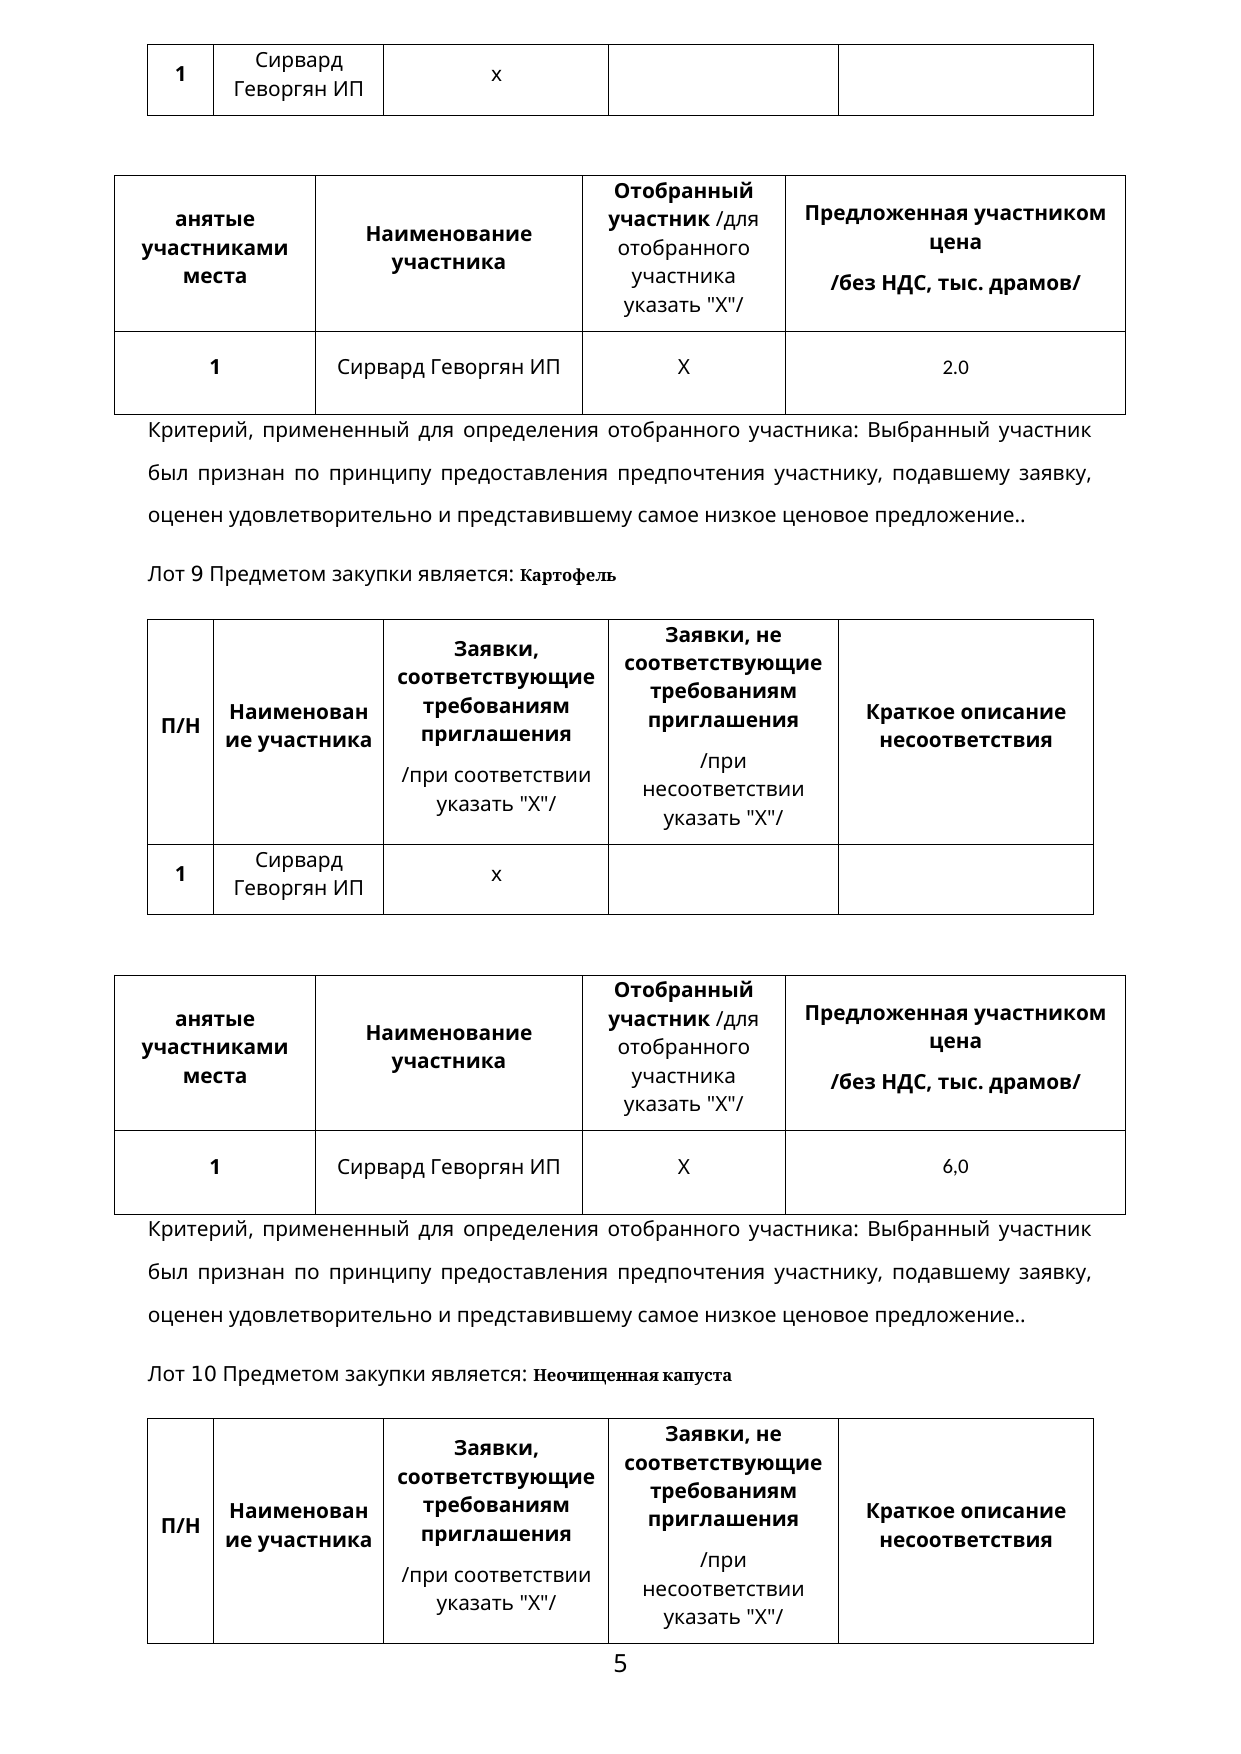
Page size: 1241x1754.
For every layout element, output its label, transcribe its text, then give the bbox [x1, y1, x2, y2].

table_header Наименование участника [214, 1419, 383, 1643]
text Лот 10 Предметом закупки является: Неочищенная капуста [148, 1359, 1092, 1387]
table_cell 1 [115, 332, 315, 414]
table_cell Сирвард Геворгян ИП [316, 1131, 582, 1213]
table_cell X [583, 1131, 785, 1213]
table_cell Сирвард Геворгян ИП [214, 845, 383, 914]
table_cell 1 [148, 845, 213, 914]
table_header Отобранный участник /для отобранного участника указать "X"/ [583, 176, 785, 331]
table_cell [839, 45, 1093, 115]
table_header анятые участниками места [115, 176, 315, 331]
table_cell Сирвард Геворгян ИП [316, 332, 582, 414]
text Лот 9 Предметом закупки является: Картофель [148, 559, 1092, 588]
table_header Наименование участника [214, 620, 383, 844]
table_cell [839, 845, 1093, 914]
table_header П/Н [148, 620, 213, 844]
table_cell x [384, 45, 608, 115]
table_cell x [384, 845, 608, 914]
table_header Предложенная участником цена /без НДС, тыс. драмов/ [786, 976, 1125, 1130]
table_cell [609, 845, 838, 914]
table_header Краткое описание несоответствия [839, 1419, 1093, 1643]
table_cell [609, 45, 838, 115]
table_header Заявки, не соответствующие требованиям приглашения /при несоответствии указать "X"/ [609, 620, 838, 844]
table_header Заявки, не соответствующие требованиям приглашения /при несоответствии указать "X"/ [609, 1419, 838, 1643]
table_header Заявки, соответствующие требованиям приглашения /при соответствии указать "X"/ [384, 1419, 608, 1643]
table_cell Сирвард Геворгян ИП [214, 45, 383, 115]
table_header Заявки, соответствующие требованиям приглашения /при соответствии указать "X"/ [384, 620, 608, 844]
table_header Краткое описание несоответствия [839, 620, 1093, 844]
table_cell 2.0 [786, 332, 1125, 414]
table_cell 6,0 [786, 1131, 1125, 1213]
table_header Отобранный участник /для отобранного участника указать "X"/ [583, 976, 785, 1130]
table_cell X [583, 332, 785, 414]
table_header Предложенная участником цена /без НДС, тыс. драмов/ [786, 176, 1125, 331]
table_cell 1 [148, 45, 213, 115]
table_header П/Н [148, 1419, 213, 1643]
table_header Наименование участника [316, 976, 582, 1130]
table_cell 1 [115, 1131, 315, 1213]
table_header Наименование участника [316, 176, 582, 331]
table_header анятые участниками места [115, 976, 315, 1130]
